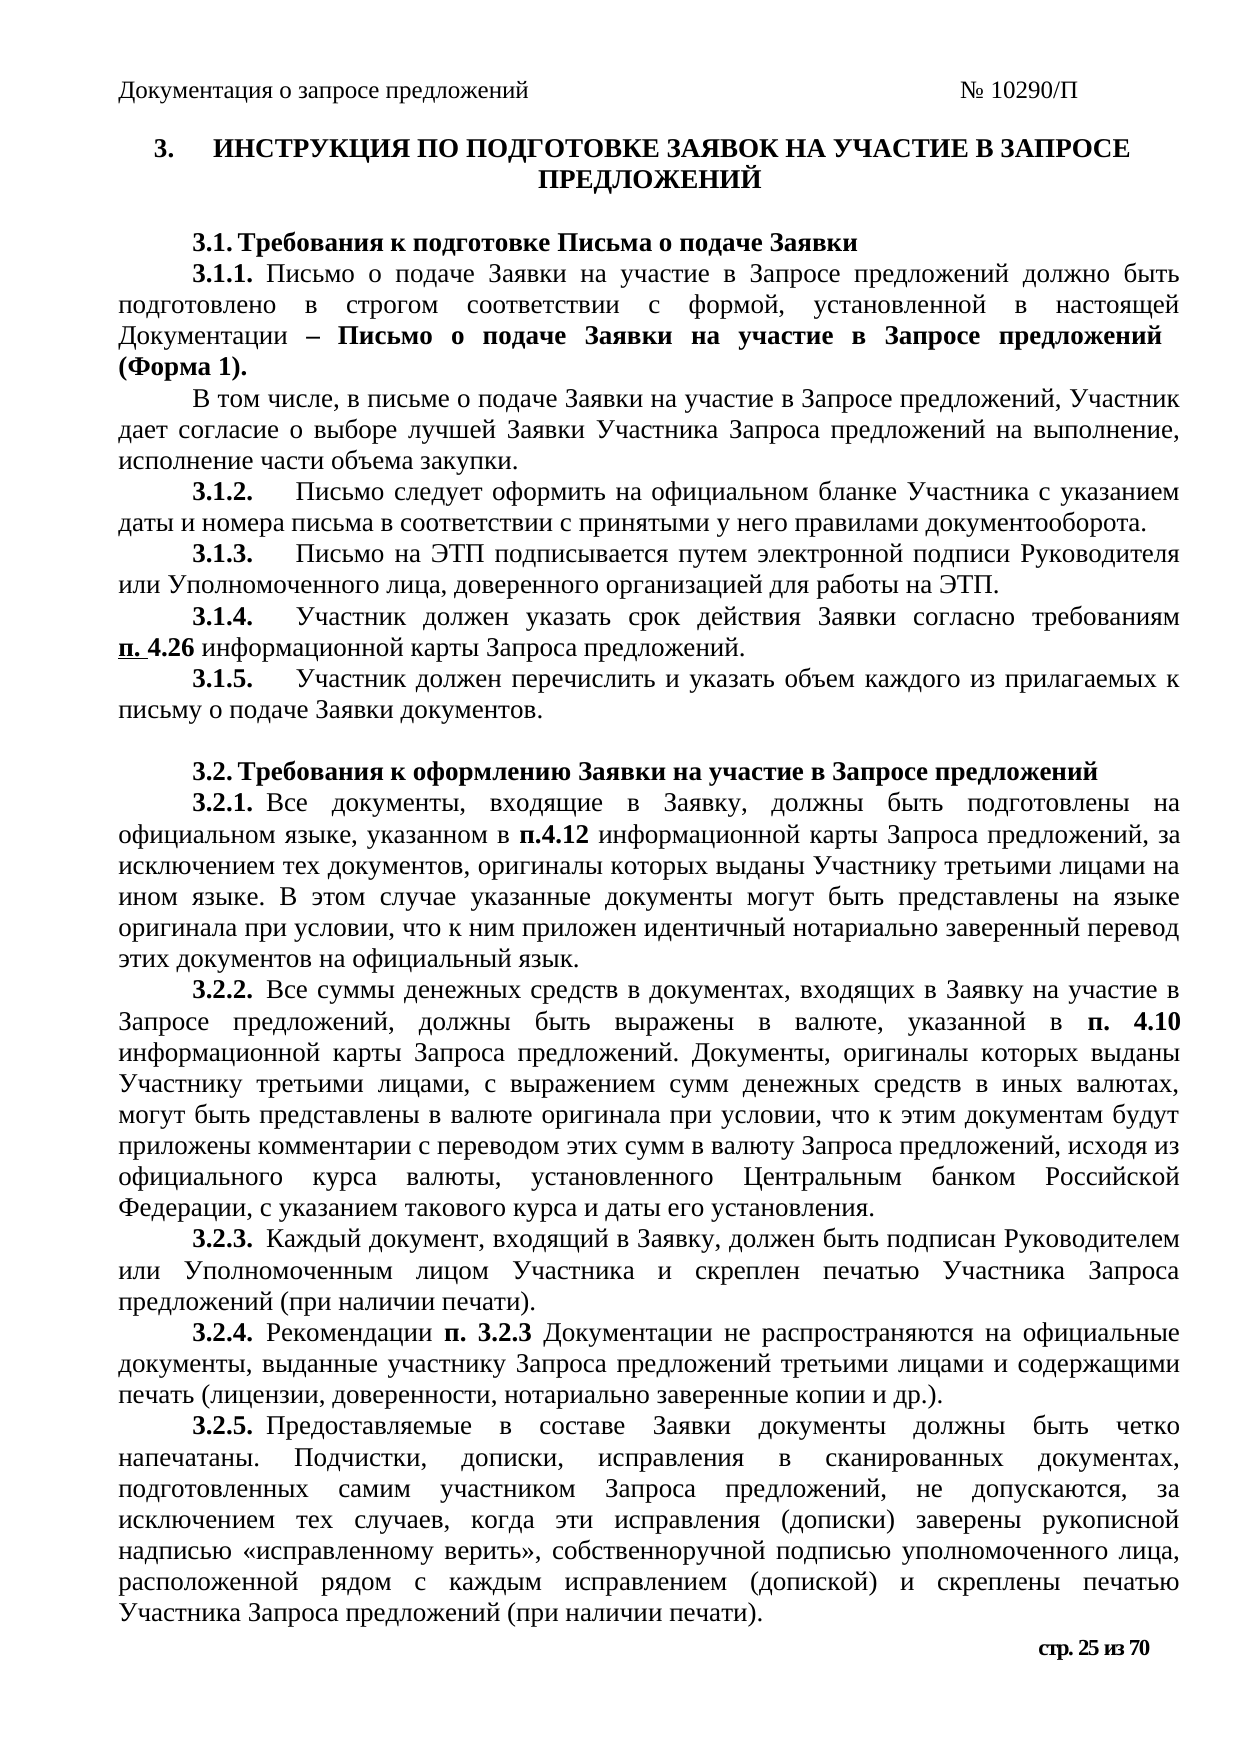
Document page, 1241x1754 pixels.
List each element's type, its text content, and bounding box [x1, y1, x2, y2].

subtitle Требования к подготовке Письма о подаче Заявки [118, 226, 1181, 257]
list Каждый документ, входящий в Заявку, должен быть подписан Руководителем или Уполномоченным лицом Участника и скреплен печатью Участника Запроса предложений (при наличии печати). [118, 1223, 1181, 1316]
list Участник должен указать срок действия Заявки согласно требованиям п. 4.26 информационной карты Запроса предложений. [118, 600, 1181, 662]
text В том числе, в письме о подаче Заявки на участие в Запросе предложений, Участник дает согласие о выборе лучшей Заявки Участника Запроса предложений на выполнение, исполнение части объема закупки. [118, 382, 1181, 475]
list Письмо следует оформить на официальном бланке Участника с указанием даты и номера письма в соответствии с принятыми у него правилами документооборота. [118, 475, 1181, 537]
list Предоставляемые в составе Заявки документы должны быть четко напечатаны. Подчистки, дописки, исправления в сканированных документах, подготовленных самим участником Запроса предложений, не допускаются, за исключением тех случаев, когда эти исправления (дописки) заверены рукописной надписью «исправленному верить», собственноручной подписью уполномоченного лица, расположенной рядом с каждым исправлением (допиской) и скреплены печатью Участника Запроса предложений (при наличии печати). [118, 1409, 1181, 1627]
subtitle Требования к оформлению Заявки на участие в Запросе предложений [118, 755, 1181, 787]
list Письмо на ЭТП подписывается путем электронной подписи Руководителя или Уполномоченного лица, доверенного организацией для работы на ЭТП. [118, 537, 1181, 600]
list Все документы, входящие в Заявку, должны быть подготовлены на официальном языке, указанном в п.4.12 информационной карты Запроса предложений, за исключением тех документов, оригиналы которых выданы Участнику третьими лицами на ином языке. В этом случае указанные документы могут быть представлены на языке оригинала при условии, что к ним приложен идентичный нотариально заверенный перевод этих документов на официальный язык. [118, 787, 1181, 973]
list Письмо о подаче Заявки на участие в Запросе предложений должно быть подготовлено в строгом соответствии с формой, установленной в настоящей Документации – Письмо о подаче Заявки на участие в Запросе предложений (Форма 1). [118, 257, 1181, 382]
list ИНСТРУКЦИЯ ПО ПОДГОТОВКЕ ЗАЯВОК НА УЧАСТИЕ В ЗАПРОСЕ ПРЕДЛОЖЕНИЙ [103, 132, 1181, 195]
list Все суммы денежных средств в документах, входящих в Заявку на участие в Запросе предложений, должны быть выражены в валюте, указанной в п. 4.10 информационной карты Запроса предложений. Документы, оригиналы которых выданы Участнику третьими лицами, с выражением сумм денежных средств в иных валютах, могут быть представлены в валюте оригинала при условии, что к этим документам будут приложены комментарии с переводом этих сумм в валюту Запроса предложений, исходя из официального курса валюты, установленного Центральным банком Российской Федерации, с указанием такового курса и даты его установления. [118, 973, 1181, 1223]
list Участник должен перечислить и указать объем каждого из прилагаемых к письму о подаче Заявки документов. [118, 662, 1181, 724]
list Рекомендации п. 3.2.3 Документации не распространяются на официальные документы, выданные участнику Запроса предложений третьими лицами и содержащими печать (лицензии, доверенности, нотариально заверенные копии и др.). [118, 1316, 1181, 1409]
